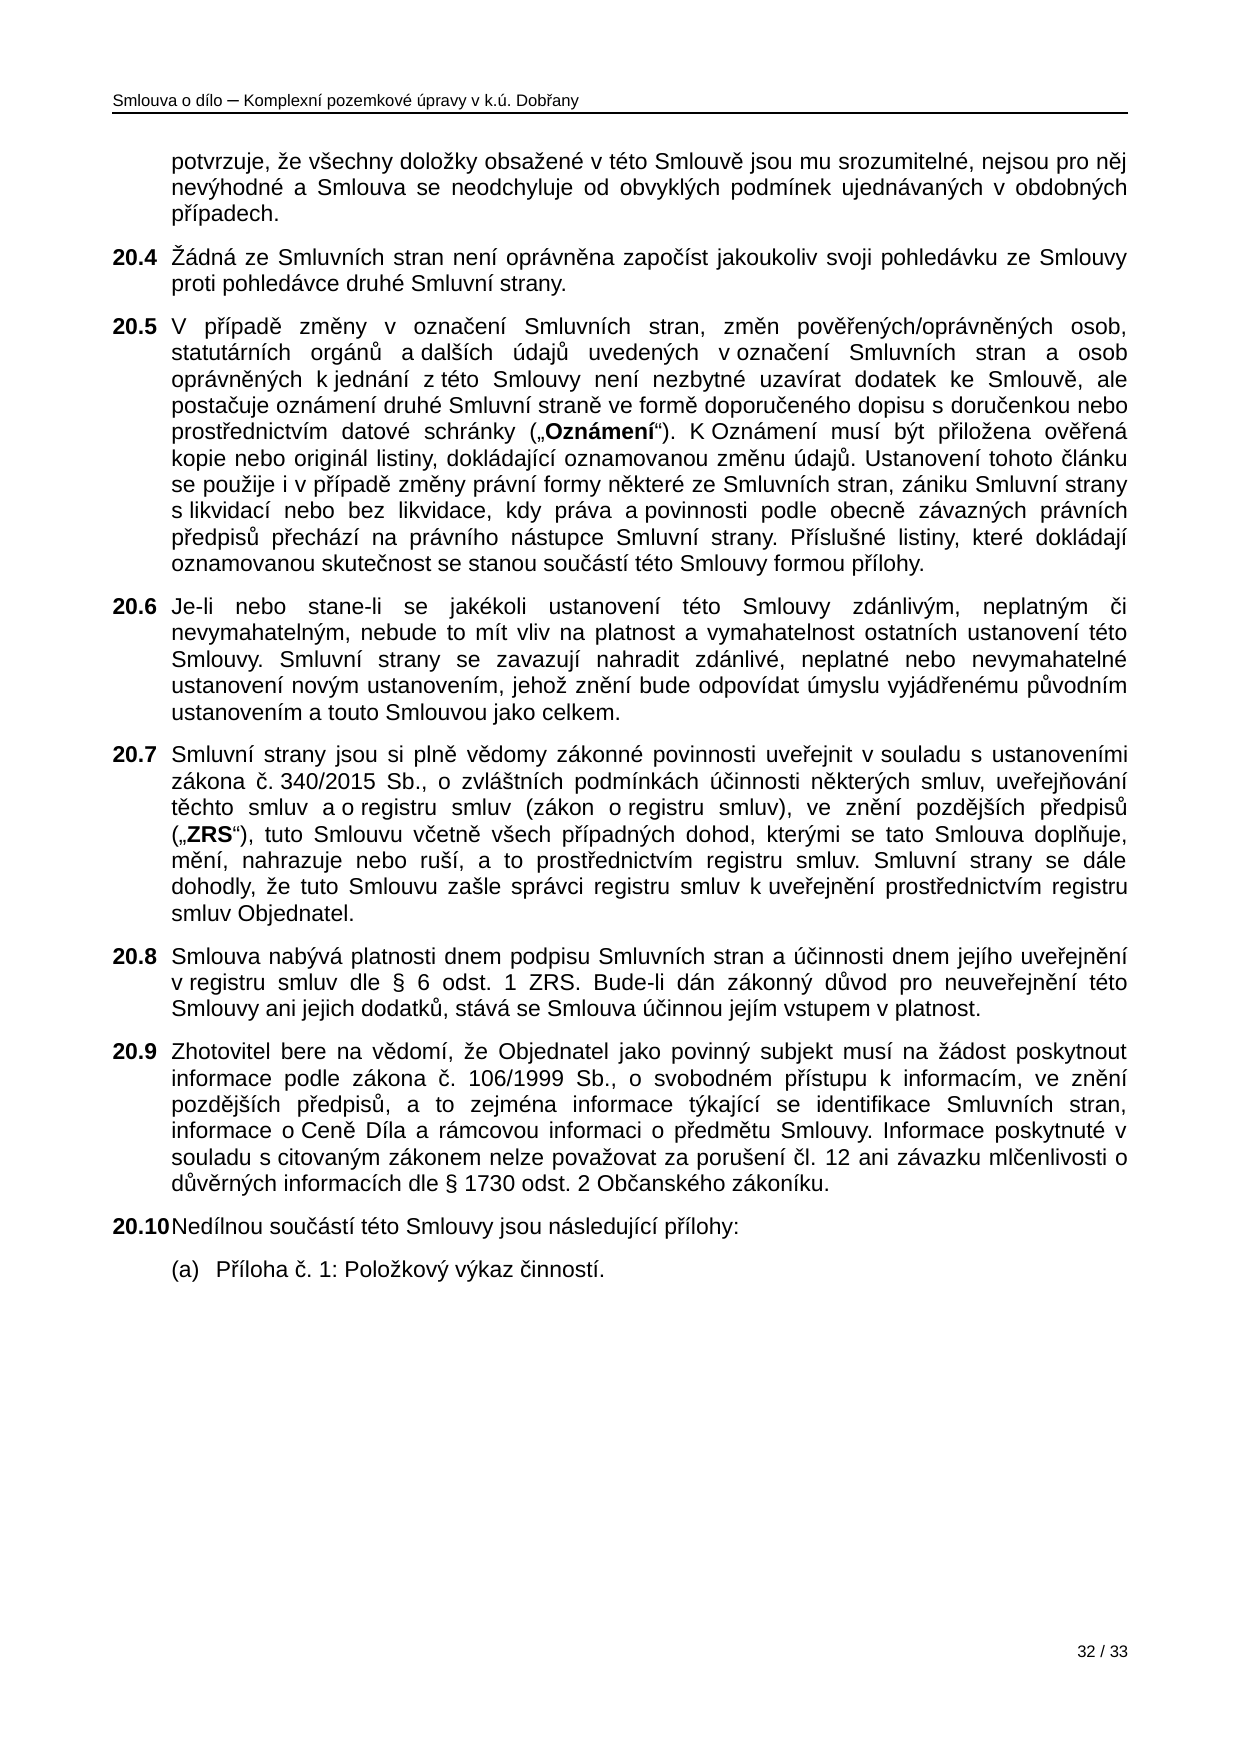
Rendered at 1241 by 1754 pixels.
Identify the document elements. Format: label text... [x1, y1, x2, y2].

text V případě změny v označení Smluvních stran, změn pověřených/oprávněných osob, statutárních orgánů a dalších údajů uvedených v označení Smluvních stran a osob oprávněných k jednání z této Smlouvy není nezbytné uzavírat dodatek ke Smlouvě, ale postačuje oznámení druhé Smluvní straně ve formě doporučeného dopisu s doručenkou nebo prostřednictvím datové schránky („Oznámení“). K Oznámení musí být přiložena ověřená kopie nebo originál listiny, dokládající oznamovanou změnu údajů. Ustanovení tohoto článku se použije i v případě změny právní formy některé ze Smluvních stran, zániku Smluvní strany s likvidací nebo bez likvidace, kdy práva a povinnosti podle obecně závazných právních předpisů přechází na právního nástupce Smluvní strany. Příslušné listiny, které dokládají oznamovanou skutečnost se stanou součástí této Smlouvy formou přílohy. [112, 313, 1128, 576]
text Zhotovitel bere na vědomí, že Objednatel jako povinný subjekt musí na žádost poskytnout informace podle zákona č. 106/1999 Sb., o svobodném přístupu k informacím, ve znění pozdějších předpisů, a to zejména informace týkající se identifikace Smluvních stran, informace o Ceně Díla a rámcovou informaci o předmětu Smlouvy. Informace poskytnuté v souladu s citovaným zákonem nelze považovat za porušení čl. 12 ani závazku mlčenlivosti o důvěrných informacích dle § 1730 odst. 2 Občanského zákoníku. [112, 1038, 1128, 1196]
text Je-li nebo stane-li se jakékoli ustanovení této Smlouvy zdánlivým, neplatným či nevymahatelným, nebude to mít vliv na platnost a vymahatelnost ostatních ustanovení této Smlouvy. Smluvní strany se zavazují nahradit zdánlivé, neplatné nebo nevymahatelné ustanovení novým ustanovením, jehož znění bude odpovídat úmyslu vyjádřenému původním ustanovením a touto Smlouvou jako celkem. [112, 593, 1128, 725]
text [112, 148, 1128, 227]
list Příloha č. 1: Položkový výkaz činností. [171, 1256, 1128, 1282]
text Smlouva nabývá platnosti dnem podpisu Smluvních stran a účinnosti dnem jejího uveřejnění v registru smluv dle § 6 odst. 1 ZRS. Bude-li dán zákonný důvod pro neuveřejnění této Smlouvy ani jejich dodatků, stává se Smlouva účinnou jejím vstupem v platnost. [112, 943, 1128, 1022]
text Žádná ze Smluvních stran není oprávněna započíst jakoukoliv svoji pohledávku ze Smlouvy proti pohledávce druhé Smluvní strany. [112, 243, 1128, 296]
text Nedílnou součástí této Smlouvy jsou následující přílohy: [112, 1213, 1128, 1239]
text Smluvní strany jsou si plně vědomy zákonné povinnosti uveřejnit v souladu s ustanoveními zákona č. 340/2015 Sb., o zvláštních podmínkách účinnosti některých smluv, uveřejňování těchto smluv a o registru smluv (zákon o registru smluv), ve znění pozdějších předpisů („ZRS“), tuto Smlouvu včetně všech případných dohod, kterými se tato Smlouva doplňuje, mění, nahrazuje nebo ruší, a to prostřednictvím registru smluv. Smluvní strany se dále dohodly, že tuto Smlouvu zašle správci registru smluv k uveřejnění prostřednictvím registru smluv Objednatel. [112, 741, 1128, 926]
